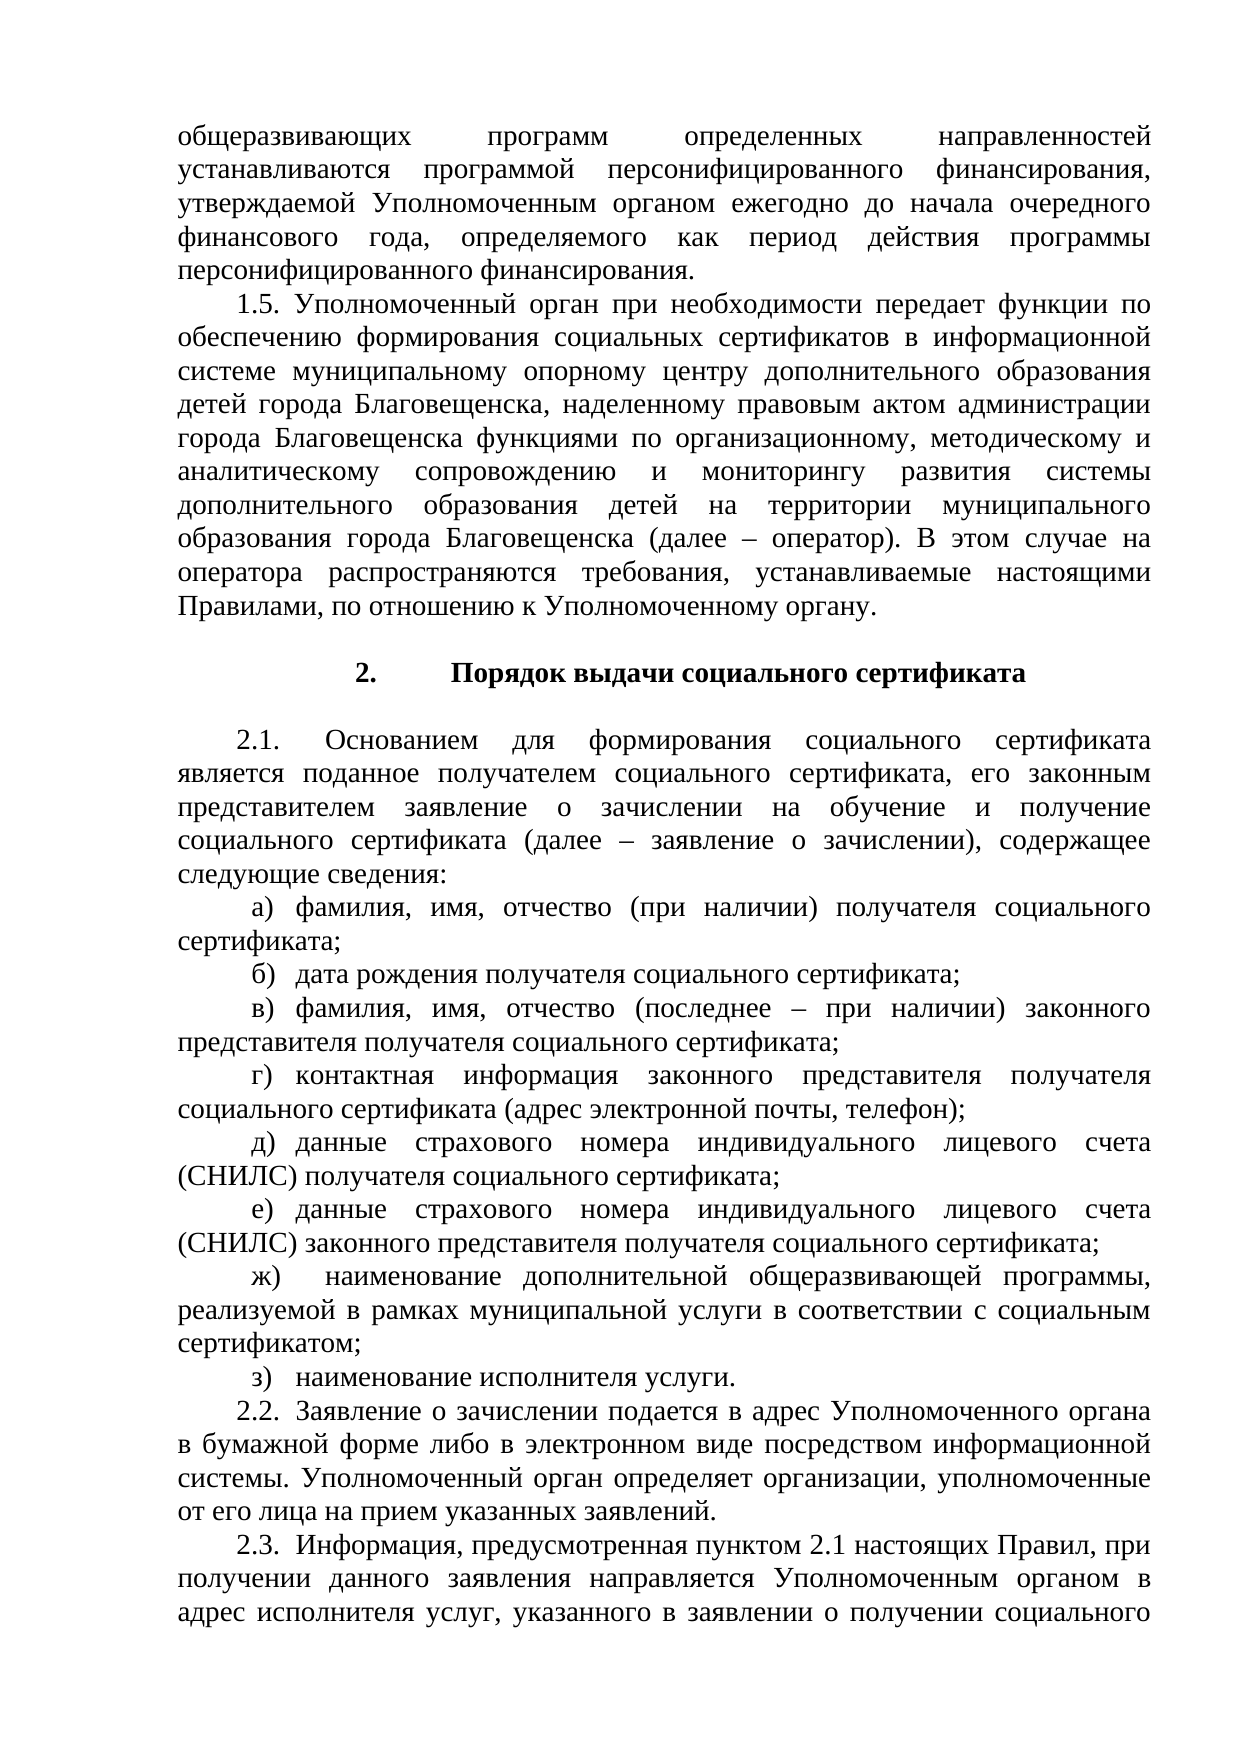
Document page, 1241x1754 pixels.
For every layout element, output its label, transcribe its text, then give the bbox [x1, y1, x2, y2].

list дата рождения получателя социального сертификата; [177, 957, 1152, 990]
list данные страхового номера индивидуального лицевого счета (СНИЛС) получателя социального сертификата; [177, 1124, 1152, 1191]
list контактная информация законного представителя получателя социального сертификата (адрес электронной почты, телефон); [177, 1057, 1152, 1124]
list данные страхового номера индивидуального лицевого счета (СНИЛС) законного представителя получателя социального сертификата; [177, 1191, 1152, 1258]
list Основанием для формирования социального сертификата является поданное получателем социального сертификата, его законным представителем заявление о зачислении на обучение и получение социального сертификата (далее – заявление о зачислении), содержащее следующие сведения: [177, 722, 1152, 889]
list Уполномоченный орган при необходимости передает функции по обеспечению формирования социальных сертификатов в информационной системе муниципальному опорному центру дополнительного образования детей города Благовещенска, наделенному правовым актом администрации города Благовещенска функциями по организационному, методическому и аналитическому сопровождению и мониторингу развития системы дополнительного образования детей на территории муниципального образования города Благовещенска (далее – оператор). В этом случае на оператора распространяются требования, устанавливаемые настоящими Правилами, по отношению к Уполномоченному органу. [177, 286, 1152, 621]
list наименование дополнительной общеразвивающей программы, реализуемой в рамках муниципальной услуги в соответствии с социальным сертификатом; [177, 1258, 1152, 1359]
list наименование исполнителя услуги. [177, 1359, 1152, 1393]
list Порядок выдачи социального сертификата [177, 655, 1152, 688]
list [177, 118, 1152, 286]
list фамилия, имя, отчество (при наличии) получателя социального сертификата; [177, 889, 1152, 957]
list Заявление о зачислении подается в адрес Уполномоченного органа в бумажной форме либо в электронном виде посредством информационной системы. Уполномоченный орган определяет организации, уполномоченные от его лица на прием указанных заявлений. [177, 1393, 1152, 1527]
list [177, 1527, 1152, 1627]
list фамилия, имя, отчество (последнее – при наличии) законного представителя получателя социального сертификата; [177, 990, 1152, 1057]
